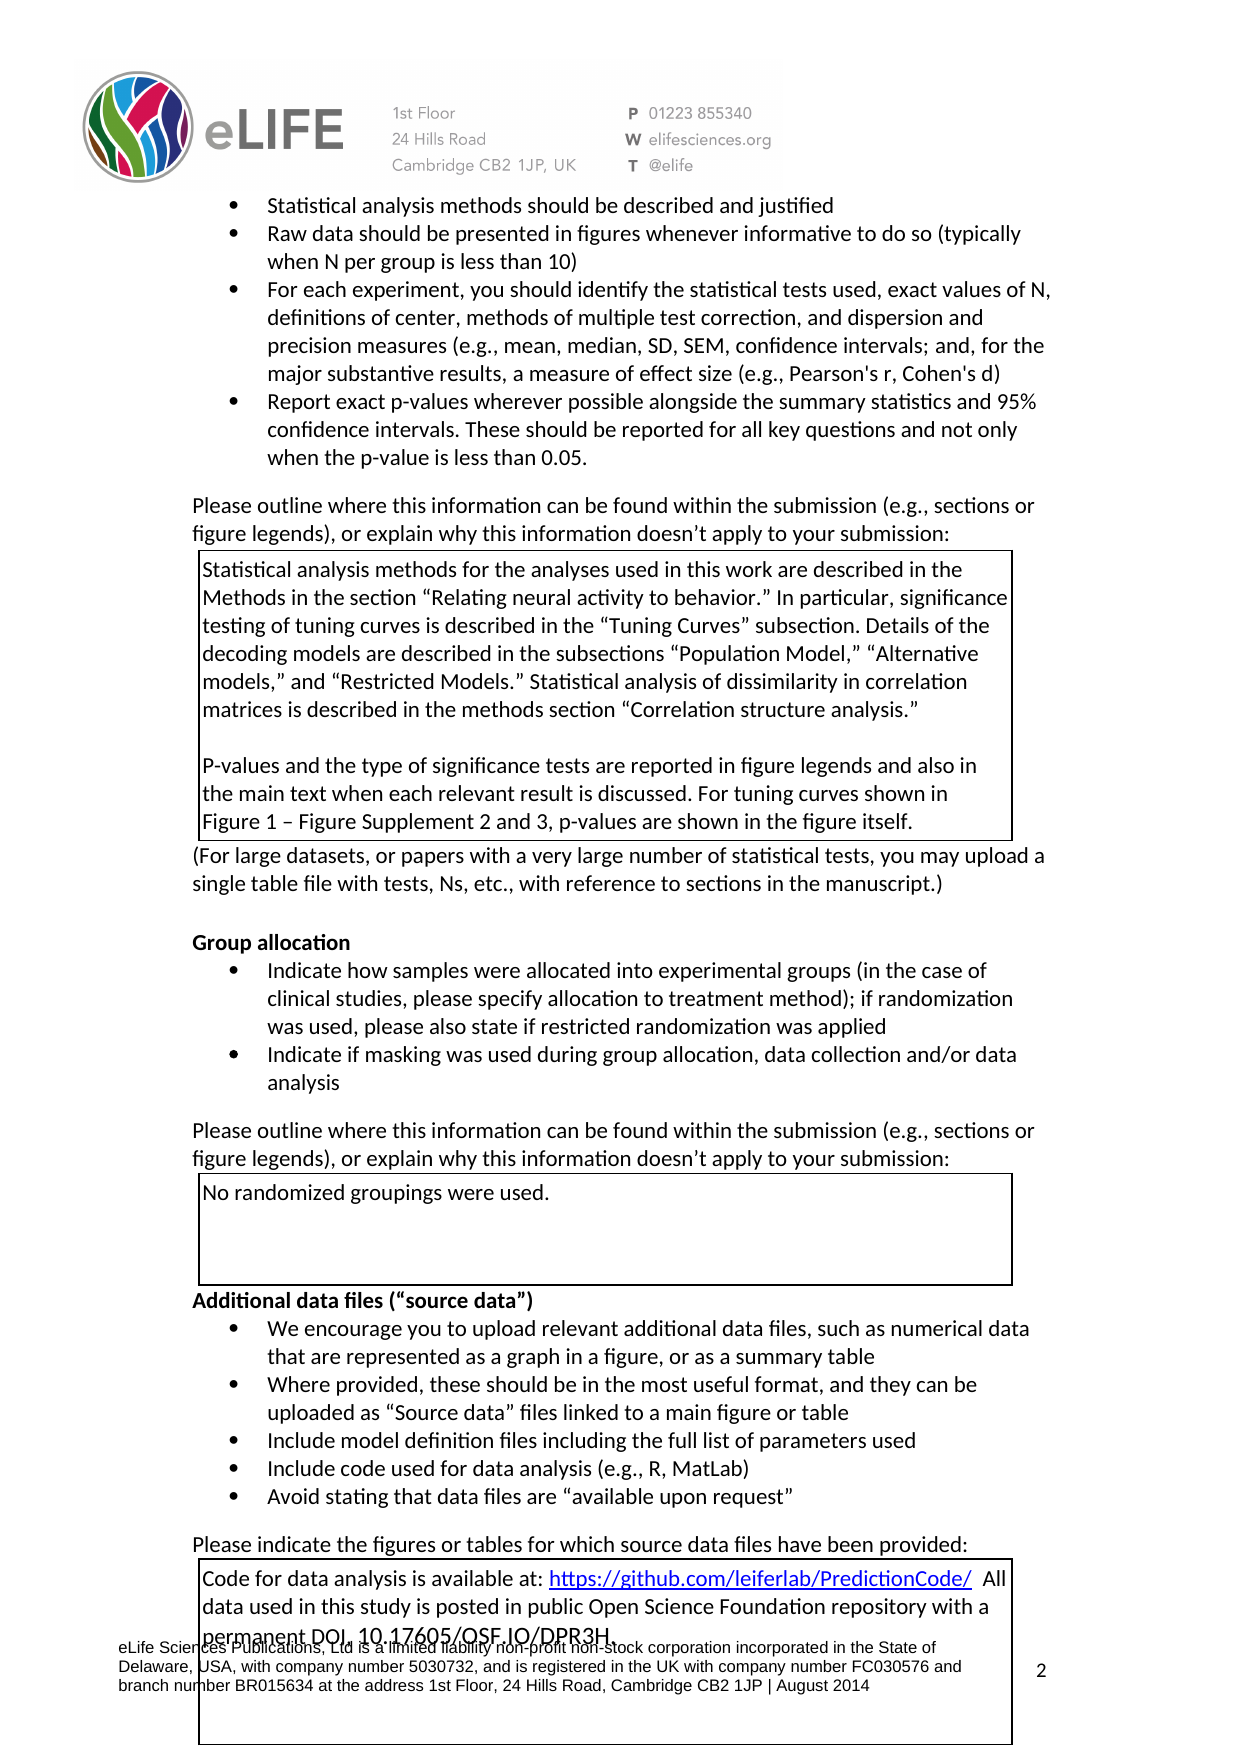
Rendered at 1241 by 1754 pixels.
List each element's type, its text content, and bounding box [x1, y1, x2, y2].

list Include model definition files including the full list of parameters used [229, 1426, 1053, 1454]
text Please indicate the figures or tables for which source data files have been provided: [192, 1530, 1053, 1558]
text No randomized groupings were used. [200, 1176, 1011, 1208]
text Additional data files (“source data”) [192, 1203, 1053, 1314]
text P-values and the type of significance tests are reported in figure legends and also in the main text when each relevant result is discussed. For tuning curves shown in Figure 1 – Figure Supplement 2 and 3, p-values are shown in the figure itself. [200, 751, 1011, 838]
text Statistical analysis methods for the analyses used in this work are described in the Methods in the section “Relating neural activity to behavior.” In particular, significance testing of tuning curves is described in the “Tuning Curves” subsection. Details of the decoding models are described in the subsections “Population Model,” “Alternative models,” and “Restricted Models.” Statistical analysis of dissimilarity in correlation matrices is described in the methods section “Correlation structure analysis.” [200, 553, 1011, 723]
picture [73, 59, 784, 191]
list Statistical analysis methods should be described and justified [229, 191, 1053, 219]
list Raw data should be presented in figures whenever informative to do so (typically when N per group is less than 10) [229, 219, 1053, 275]
list Indicate if masking was used during group allocation, data collection and/or data analysis [229, 1040, 1053, 1096]
list Avoid stating that data files are “available upon request” [229, 1482, 1053, 1510]
list Indicate how samples were allocated into experimental groups (in the case of clinical studies, please specify allocation to treatment method); if randomization was used, please also state if restricted randomization was applied [229, 956, 1053, 1040]
list Where provided, these should be in the most useful format, and they can be uploaded as “Source data” files linked to a main figure or table [229, 1370, 1053, 1426]
list We encourage you to upload relevant additional data files, such as numerical data that are represented as a graph in a figure, or as a summary table [229, 1314, 1053, 1370]
list For each experiment, you should identify the statistical tests used, exact values of N, definitions of center, methods of multiple test correction, and dispersion and precision measures (e.g., mean, median, SD, SEM, confidence intervals; and, for the major substantive results, a measure of effect size (e.g., Pearson's r, Cohen's d) [229, 275, 1053, 387]
text (For large datasets, or papers with a very large number of statistical tests, you may upload a single table file with tests, Ns, etc., with reference to sections in the manuscript.) [192, 575, 1053, 897]
text Code for data analysis is available at: https://github.com/leiferlab/PredictionCode/ All data used in this study is posted in public Open Science Foundation repository with a permanent DOI, 10.17605/OSF.IO/DPR3H. [200, 1562, 1011, 1651]
list Include code used for data analysis (e.g., R, MatLab) [229, 1454, 1053, 1482]
text Group allocation [192, 928, 1053, 956]
list Report exact p-values wherever possible alongside the summary statistics and 95% confidence intervals. These should be reported for all key questions and not only when the p-value is less than 0.05. [229, 387, 1053, 471]
